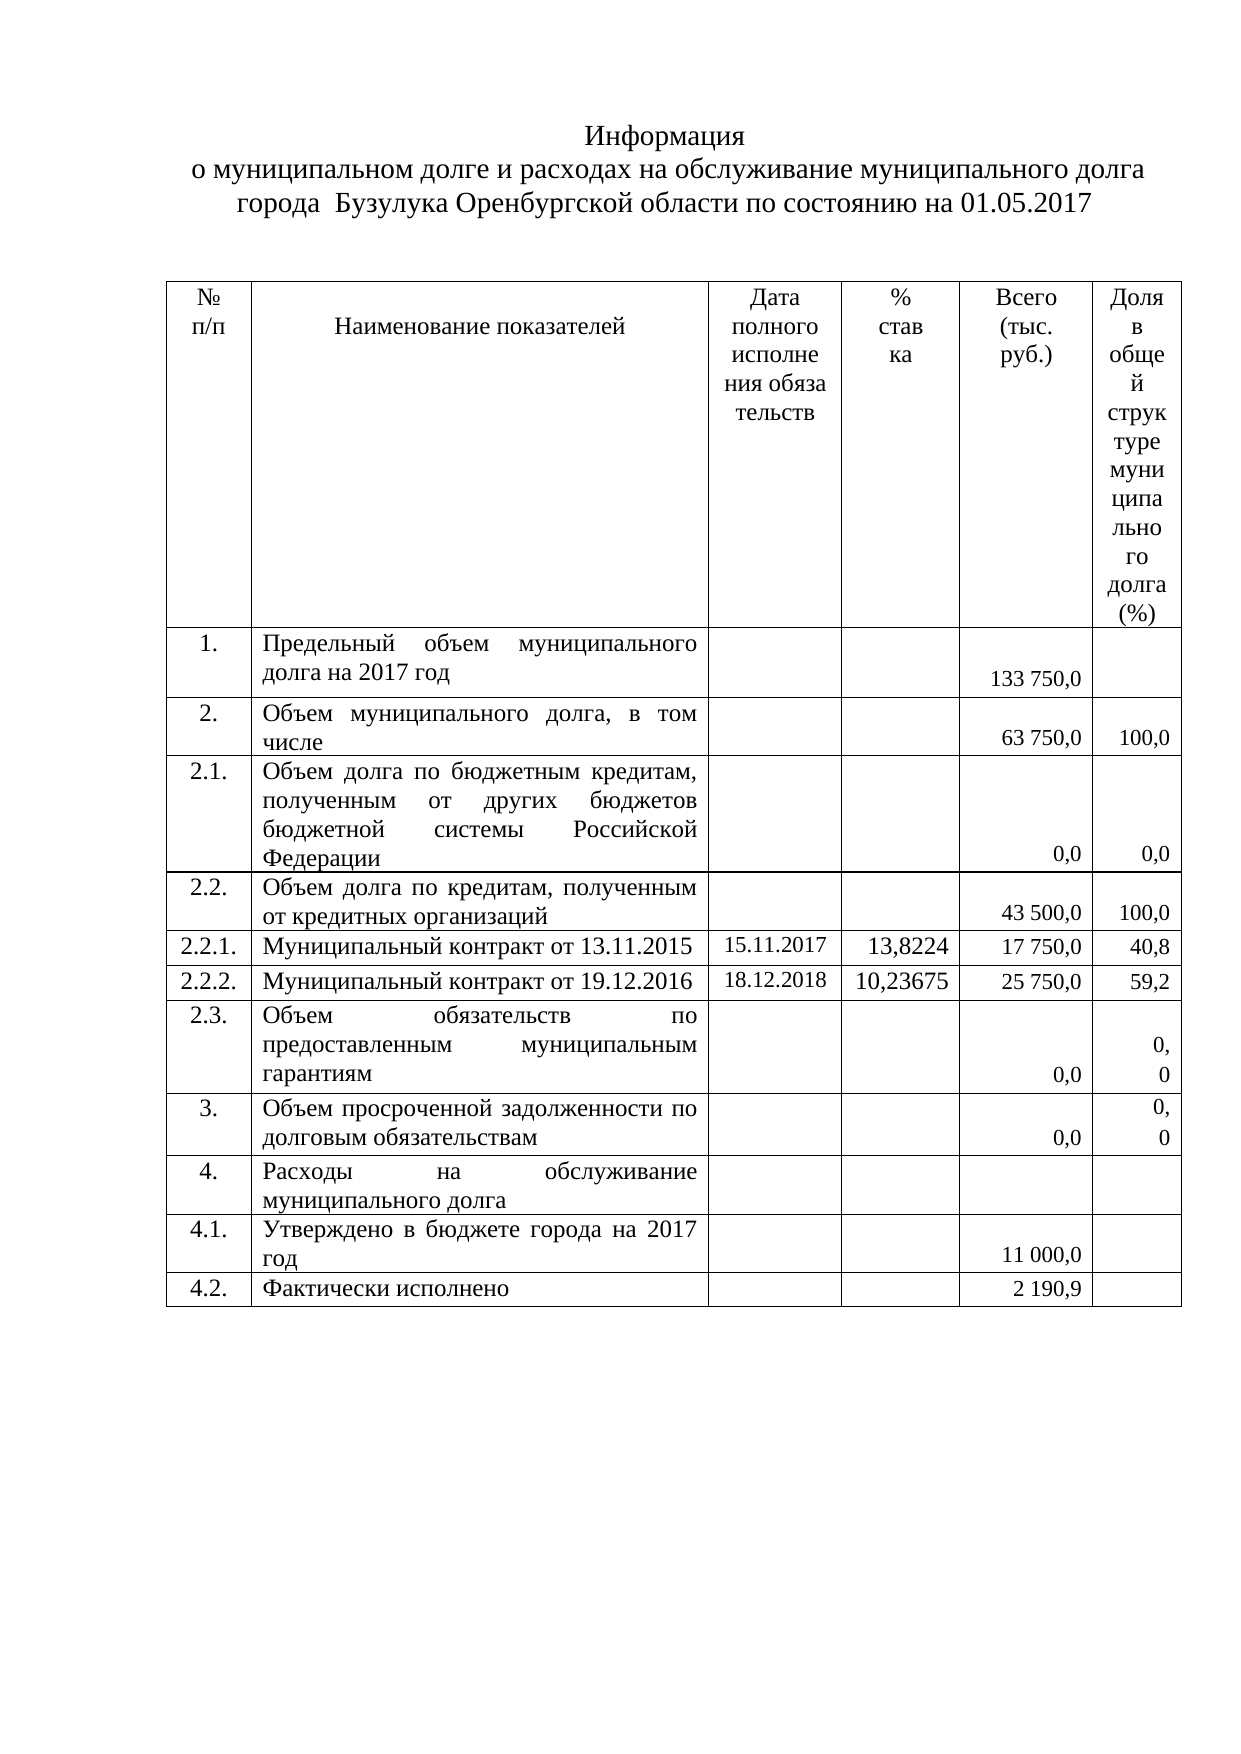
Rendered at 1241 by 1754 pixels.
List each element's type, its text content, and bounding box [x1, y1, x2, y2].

table_header Дата полного исполне ния обяза тельств [709, 282, 841, 627]
table_cell [709, 1273, 841, 1306]
table_header % став ка [842, 282, 959, 627]
table_cell Расходы на обслуживание муниципального долга [252, 1156, 708, 1213]
table_cell Предельный объем муниципального долга на 2017 год [252, 628, 708, 697]
table_cell Муниципальный контракт от 19.12.2016 [252, 966, 708, 999]
table_cell 15.11.2017 [709, 931, 841, 965]
table_cell [709, 698, 841, 755]
table_cell Муниципальный контракт от 13.11.2015 [252, 931, 708, 965]
table_cell 4.2. [167, 1273, 251, 1306]
table_cell 40,8 [1093, 931, 1181, 965]
table_cell 0,0 [960, 1001, 1092, 1092]
table_cell [842, 1215, 959, 1272]
table_cell Объем долга по бюджетным кредитам, полученным от других бюджетов бюджетной системы Российской Федерации [252, 756, 708, 871]
table_cell [842, 698, 959, 755]
table_cell 2. [167, 698, 251, 755]
table_cell 2.2.1. [167, 931, 251, 965]
table_cell 18.12.2018 [709, 966, 841, 999]
table_cell [709, 1215, 841, 1272]
table_cell 2.2. [167, 873, 251, 930]
table_cell [842, 1001, 959, 1092]
table_cell 0,0 [960, 1094, 1092, 1155]
table_cell 0,0 [1093, 1094, 1181, 1155]
table_cell 3. [167, 1094, 251, 1155]
table_cell [709, 873, 841, 930]
table_cell [709, 1156, 841, 1213]
table_cell [842, 1156, 959, 1213]
table_cell 100,0 [1093, 698, 1181, 755]
text о муниципальном долге и расходах на обслуживание муниципального долга города Бузулука Оренбургской области по состоянию на 01.05.2017 [177, 152, 1152, 219]
table_cell [1093, 628, 1181, 697]
table_header № п/п [167, 282, 251, 627]
table_cell 4.1. [167, 1215, 251, 1272]
table_cell 11 000,0 [960, 1215, 1092, 1272]
table_cell [842, 1273, 959, 1306]
table_header Всего (тыс. руб.) [960, 282, 1092, 627]
table_cell Фактически исполнено [252, 1273, 708, 1306]
table_cell Объем просроченной задолженности по долговым обязательствам [252, 1094, 708, 1155]
table_cell [842, 1094, 959, 1155]
table_cell [709, 628, 841, 697]
table_cell 43 500,0 [960, 873, 1092, 930]
text Информация [177, 118, 1152, 152]
table_cell 100,0 [1093, 873, 1181, 930]
table_cell Объем долга по кредитам, полученным от кредитных организаций [252, 873, 708, 930]
table_cell 2 190,9 [960, 1273, 1092, 1306]
table_cell 4. [167, 1156, 251, 1213]
table_cell 0,0 [1093, 756, 1181, 871]
table_cell [842, 756, 959, 871]
table_cell 2.3. [167, 1001, 251, 1092]
table_cell 63 750,0 [960, 698, 1092, 755]
table_header Доля в общей структуре муниципа льно го долга (%) [1093, 282, 1181, 627]
table_cell [709, 756, 841, 871]
table_cell 2.2.2. [167, 966, 251, 999]
table_cell Объем муниципального долга, в том числе [252, 698, 708, 755]
table_cell [709, 1001, 841, 1092]
table_cell 25 750,0 [960, 966, 1092, 999]
table_cell [842, 873, 959, 930]
table_cell 13,8224 [842, 931, 959, 965]
table_cell 1. [167, 628, 251, 697]
table_cell [1093, 1156, 1181, 1213]
table_header Наименование показателей [252, 282, 708, 627]
table_cell Утверждено в бюджете города на 2017 год [252, 1215, 708, 1272]
table_cell [1093, 1215, 1181, 1272]
table_cell 0,0 [960, 756, 1092, 871]
table_cell 17 750,0 [960, 931, 1092, 965]
table_cell Объем обязательств по предоставленным муниципальным гарантиям [252, 1001, 708, 1092]
table_cell [960, 1156, 1092, 1213]
table_cell 2.1. [167, 756, 251, 871]
table_cell [1093, 1273, 1181, 1306]
table_cell 133 750,0 [960, 628, 1092, 697]
table_cell [709, 1094, 841, 1155]
table_cell 59,2 [1093, 966, 1181, 999]
table_cell [842, 628, 959, 697]
table_cell 10,23675 [842, 966, 959, 999]
table_cell 0,0 [1093, 1001, 1181, 1092]
